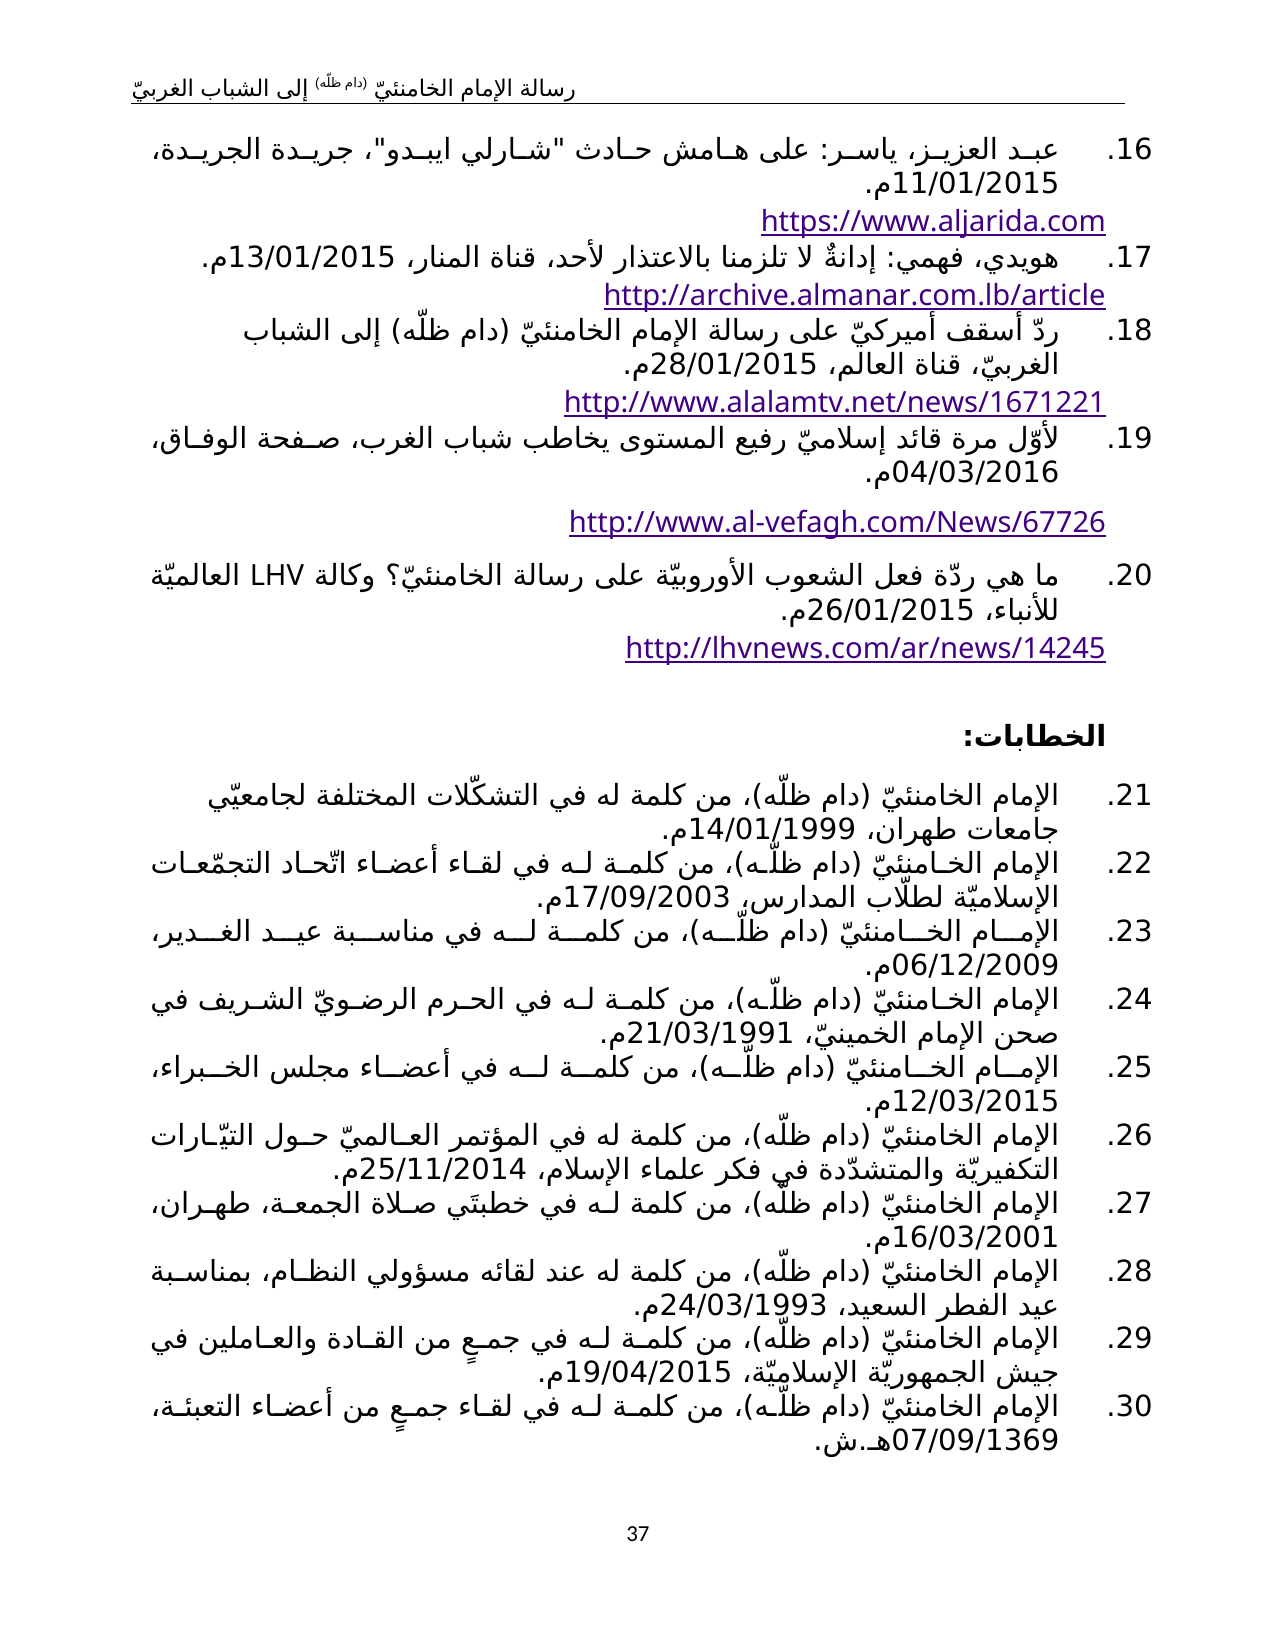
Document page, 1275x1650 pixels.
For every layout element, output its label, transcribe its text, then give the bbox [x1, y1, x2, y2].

list الإمام الخامنئيّ (دام ظلّه)، من كلمة له في الحرم الرضويّ الشريف في صحن الإمام الخمينيّ، 21/03/1991م. [150, 982, 1106, 1050]
list عبد العزيز، ياسر: على هامش حادث "شارلي ايبدو"، جريدة الجريدة، 11/01/2015م. [150, 132, 1106, 200]
list ما هي ردّة فعل الشعوب الأوروبيّة على رسالة الخامنئيّ؟ وكالة LHV العالميّة للأنباء، 26/01/2015م. [150, 554, 1106, 628]
list الإمام الخامنئيّ (دام ظلّه)، من كلمة له في خطبتَي صلاة الجمعة، طهران، 16/03/2001م. [150, 1186, 1106, 1254]
list http://archive.almanar.com.lb/article [150, 274, 1106, 314]
list الإمام الخامنئيّ (دام ظلّه)، من كلمة له في التشكّلات المختلفة لجامعيّي جامعات طهران، 14/01/1999م. [150, 778, 1106, 846]
list الإمام الخامنئيّ (دام ظلّه)، من كلمة له في لقاء أعضاء اتّحاد التجمّعات الإسلاميّة لطلّاب المدارس، 17/09/2003م. [150, 846, 1106, 914]
list الإمام الخامنئيّ (دام ظلّه)، من كلمة له في أعضاء مجلس الخبراء، 12/03/2015م. [150, 1050, 1106, 1118]
list لأوّل مرة قائد إسلاميّ رفيع المستوى يخاطب شباب الغرب، صفحة الوفاق، 04/03/2016م. [150, 421, 1106, 489]
list الإمام الخامنئيّ (دام ظلّه)، من كلمة له في مناسبة عيد الغدير، 06/12/2009م. [150, 914, 1106, 982]
text الخطابات: [150, 719, 1106, 753]
list الإمام الخامنئيّ (دام ظلّه)، من كلمة له في جمعٍ من القادة والعاملين في جيش الجمهوريّة الإسلاميّة، 19/04/2015م. [150, 1322, 1106, 1390]
list http://www.alalamtv.net/news/1671221 [150, 382, 1106, 421]
list http://lhvnews.com/ar/news/14245 [150, 628, 1106, 667]
list هويدي، فهمي: إدانةٌ لا تلزمنا بالاعتذار لأحد، قناة المنار، 13/01/2015م. [150, 240, 1106, 274]
text http://www.al-vefagh.com/News/67726 [150, 502, 1106, 541]
list الإمام الخامنئيّ (دام ظلّه)، من كلمة له في لقاء جمعٍ من أعضاء التعبئة، 07/09/1369هـ.ش. [150, 1390, 1106, 1458]
list الإمام الخامنئيّ (دام ظلّه)، من كلمة له عند لقائه مسؤولي النظام، بمناسبة عيد الفطر السعيد، 24/03/1993م. [150, 1254, 1106, 1322]
list https://www.aljarida.com [150, 200, 1106, 240]
list الإمام الخامنئيّ (دام ظلّه)، من كلمة له في المؤتمر العالميّ حول التيّارات التكفيريّة والمتشدّدة في فكر علماء الإسلام، 25/11/2014م. [150, 1118, 1106, 1186]
list ردّ أسقف أميركيّ على رسالة الإمام الخامنئيّ (دام ظلّه) إلى الشباب الغربيّ، قناة العالم، 28/01/2015م. [150, 314, 1106, 382]
